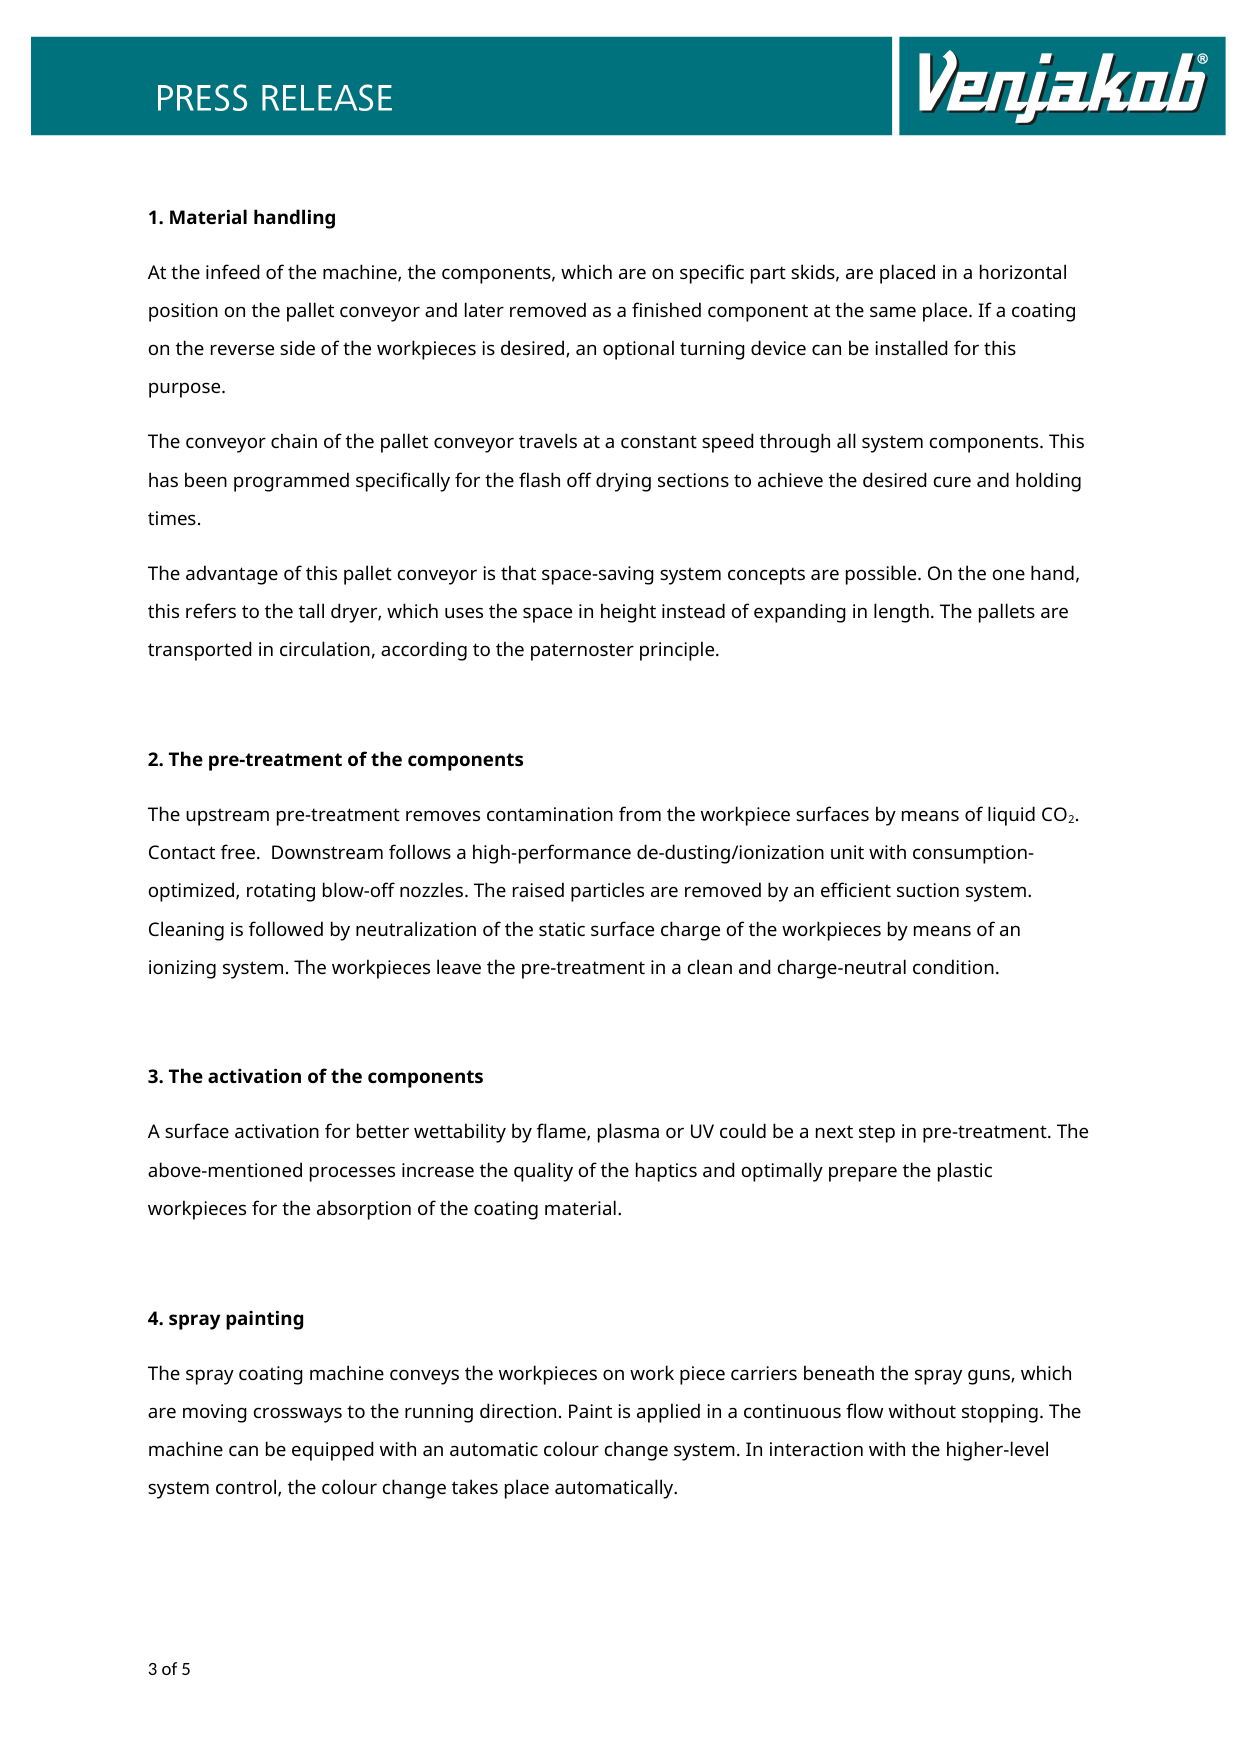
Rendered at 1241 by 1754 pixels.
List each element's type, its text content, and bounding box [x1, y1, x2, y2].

text The upstream pre-treatment removes contamination from the workpiece surfaces by means of liquid CO2. Contact free. Downstream follows a high-performance de-dusting/ionization unit with consumption-optimized, rotating blow-off nozzles. The raised particles are removed by an efficient suction system. Cleaning is followed by neutralization of the static surface charge of the workpieces by means of an ionizing system. The workpieces leave the pre-treatment in a clean and charge-neutral condition. [148, 801, 1092, 979]
text 4. spray painting [148, 1305, 1092, 1331]
text The spray coating machine conveys the workpieces on work piece carriers beneath the spray guns, which are moving crossways to the running direction. Paint is applied in a continuous flow without stopping. The machine can be equipped with an automatic colour change system. In interaction with the higher-level system control, the colour change takes place automatically. [148, 1360, 1092, 1500]
text The conveyor chain of the pallet conveyor travels at a constant speed through all system components. This has been programmed specifically for the flash off drying sections to achieve the desired cure and holding times. [148, 429, 1092, 531]
text A surface activation for better wettability by flame, plasma or UV could be a next step in pre-treatment. The above-mentioned processes increase the quality of the haptics and optimally prepare the plastic workpieces for the absorption of the coating material. [148, 1119, 1092, 1221]
picture [7, 13, 1241, 158]
text 2. The pre-treatment of the components [148, 746, 1092, 772]
text 3. The activation of the components [148, 1064, 1092, 1089]
text 1. Material handling [148, 204, 1092, 230]
text The advantage of this pallet conveyor is that space-saving system concepts are possible. On the one hand, this refers to the tall dryer, which uses the space in height instead of expanding in length. The pallets are transported in circulation, according to the paternoster principle. [148, 560, 1092, 662]
text At the infeed of the machine, the components, which are on specific part skids, are placed in a horizontal position on the pallet conveyor and later removed as a finished component at the same place. If a coating on the reverse side of the workpieces is desired, an optional turning device can be installed for this purpose. [148, 259, 1092, 399]
